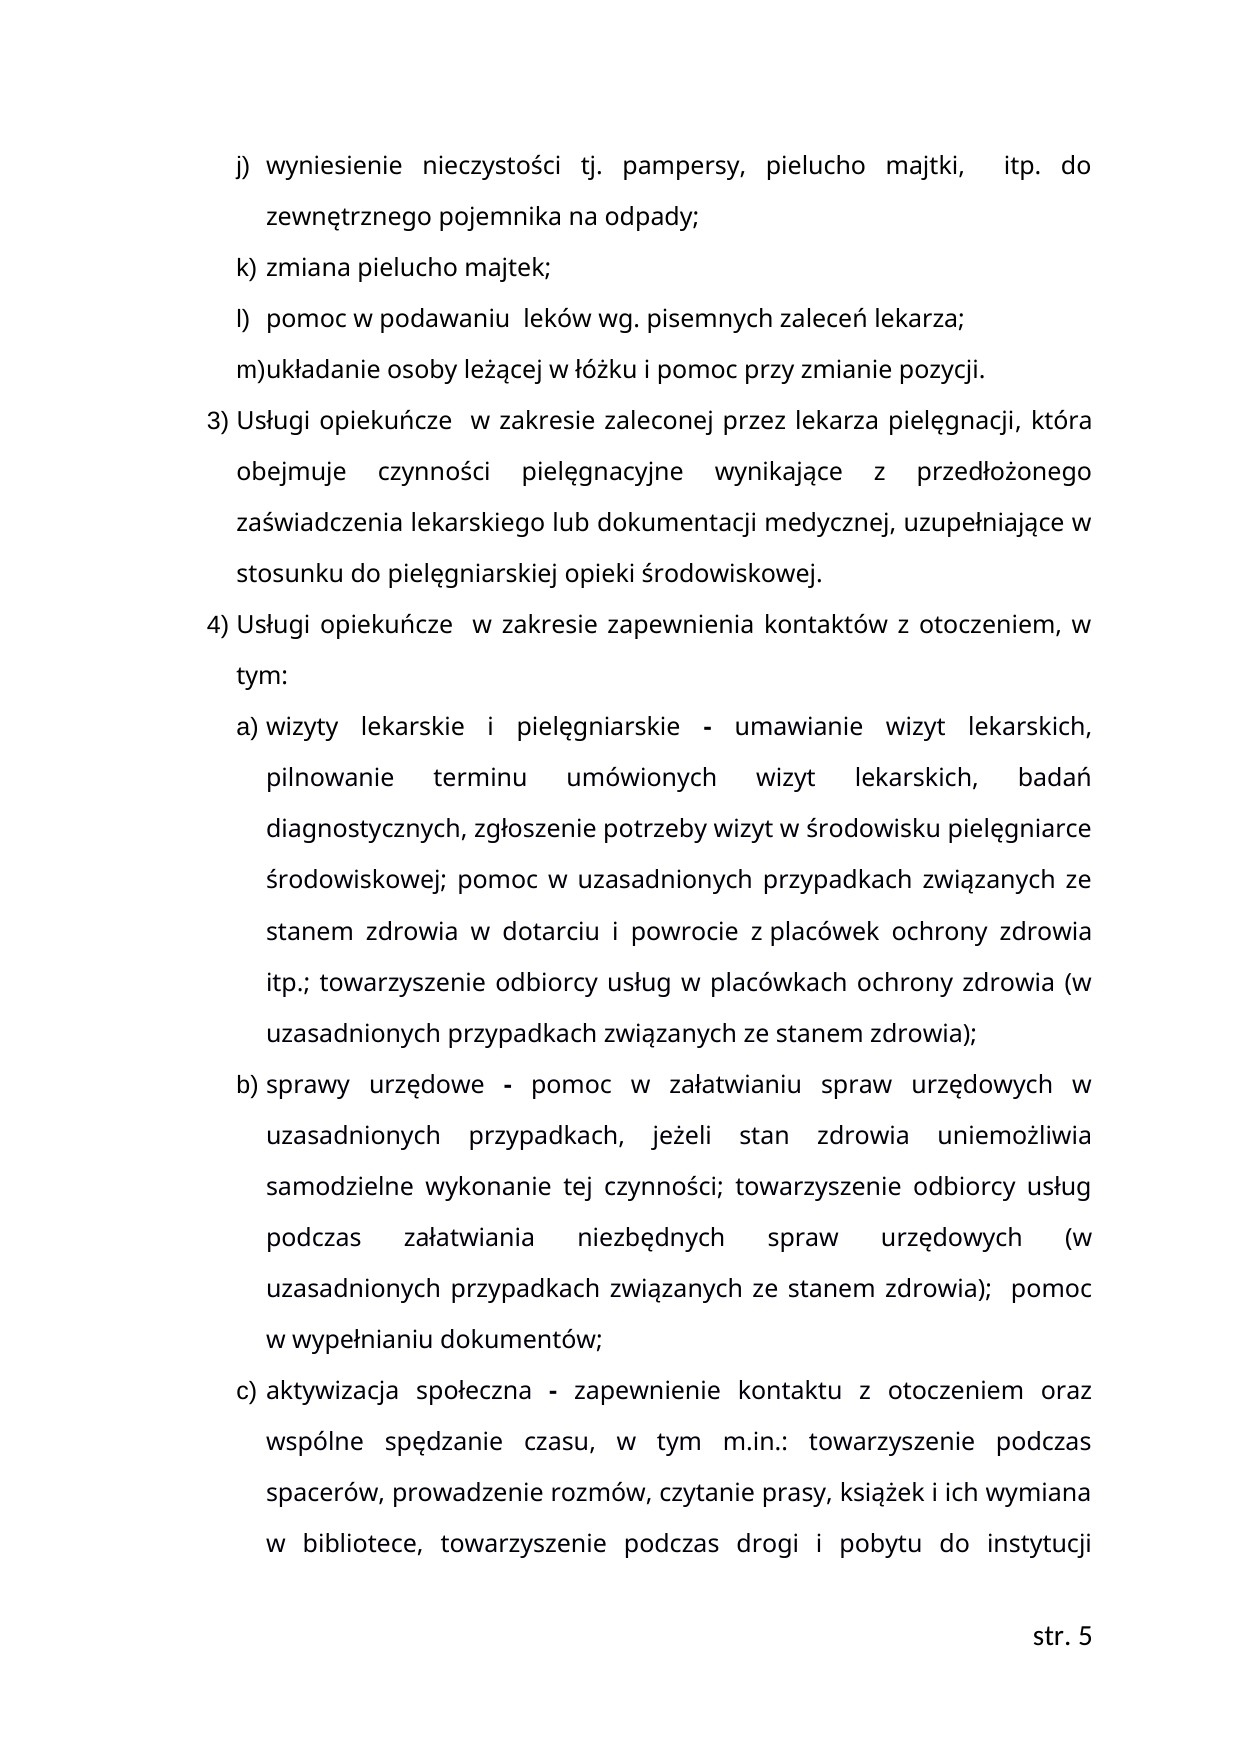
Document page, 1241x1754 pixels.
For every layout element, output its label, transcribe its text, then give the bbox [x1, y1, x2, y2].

list pomoc w podawaniu leków wg. pisemnych zaleceń lekarza; [236, 403, 1093, 437]
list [236, 1475, 1093, 1560]
list wyniesienie nieczystości tj. pampersy, pielucho majtki, itp. do zewnętrznego pojemnika na odpady; [236, 250, 1093, 335]
list układanie osoby leżącej w łóżku i pomoc przy zmianie pozycji. [236, 454, 1093, 488]
list Usługi opiekuńcze w zakresie zaleconej przez lekarza pielęgnacji, która obejmuje czynności pielęgnacyjne wynikające z przedłożonego zaświadczenia lekarskiego lub dokumentacji medycznej, uzupełniające w stosunku do pielęgniarskiej opieki środowiskowej. [207, 505, 1093, 692]
list wizyty lekarskie i pielęgniarskie - umawianie wizyt lekarskich, pilnowanie terminu umówionych wizyt lekarskich, badań diagnostycznych, zgłoszenie potrzeby wizyt w środowisku pielęgniarce środowiskowej; pomoc w uzasadnionych przypadkach związanych ze stanem zdrowia w dotarciu i powrocie z placówek ochrony zdrowia itp.; towarzyszenie odbiorcy usług w placówkach ochrony zdrowia (w uzasadnionych przypadkach związanych ze stanem zdrowia); [236, 811, 1093, 1151]
list zmiana pielucho majtek; [236, 352, 1093, 386]
list Usługi opiekuńcze w zakresie zapewnienia kontaktów z otoczeniem, w tym: [207, 709, 1093, 794]
list pomoc w załatwianiu czynności fizjologicznych m.in.: zaprowadzanie do toalety, podanie basenu/ kaczki/ krzesła sanitarnego; [236, 148, 1093, 233]
list sprawy urzędowe - pomoc w załatwianiu spraw urzędowych w uzasadnionych przypadkach, jeżeli stan zdrowia uniemożliwia samodzielne wykonanie tej czynności; towarzyszenie odbiorcy usług podczas załatwiania niezbędnych spraw urzędowych (w uzasadnionych przypadkach związanych ze stanem zdrowia); pomoc w wypełnianiu dokumentów; [236, 1168, 1093, 1458]
